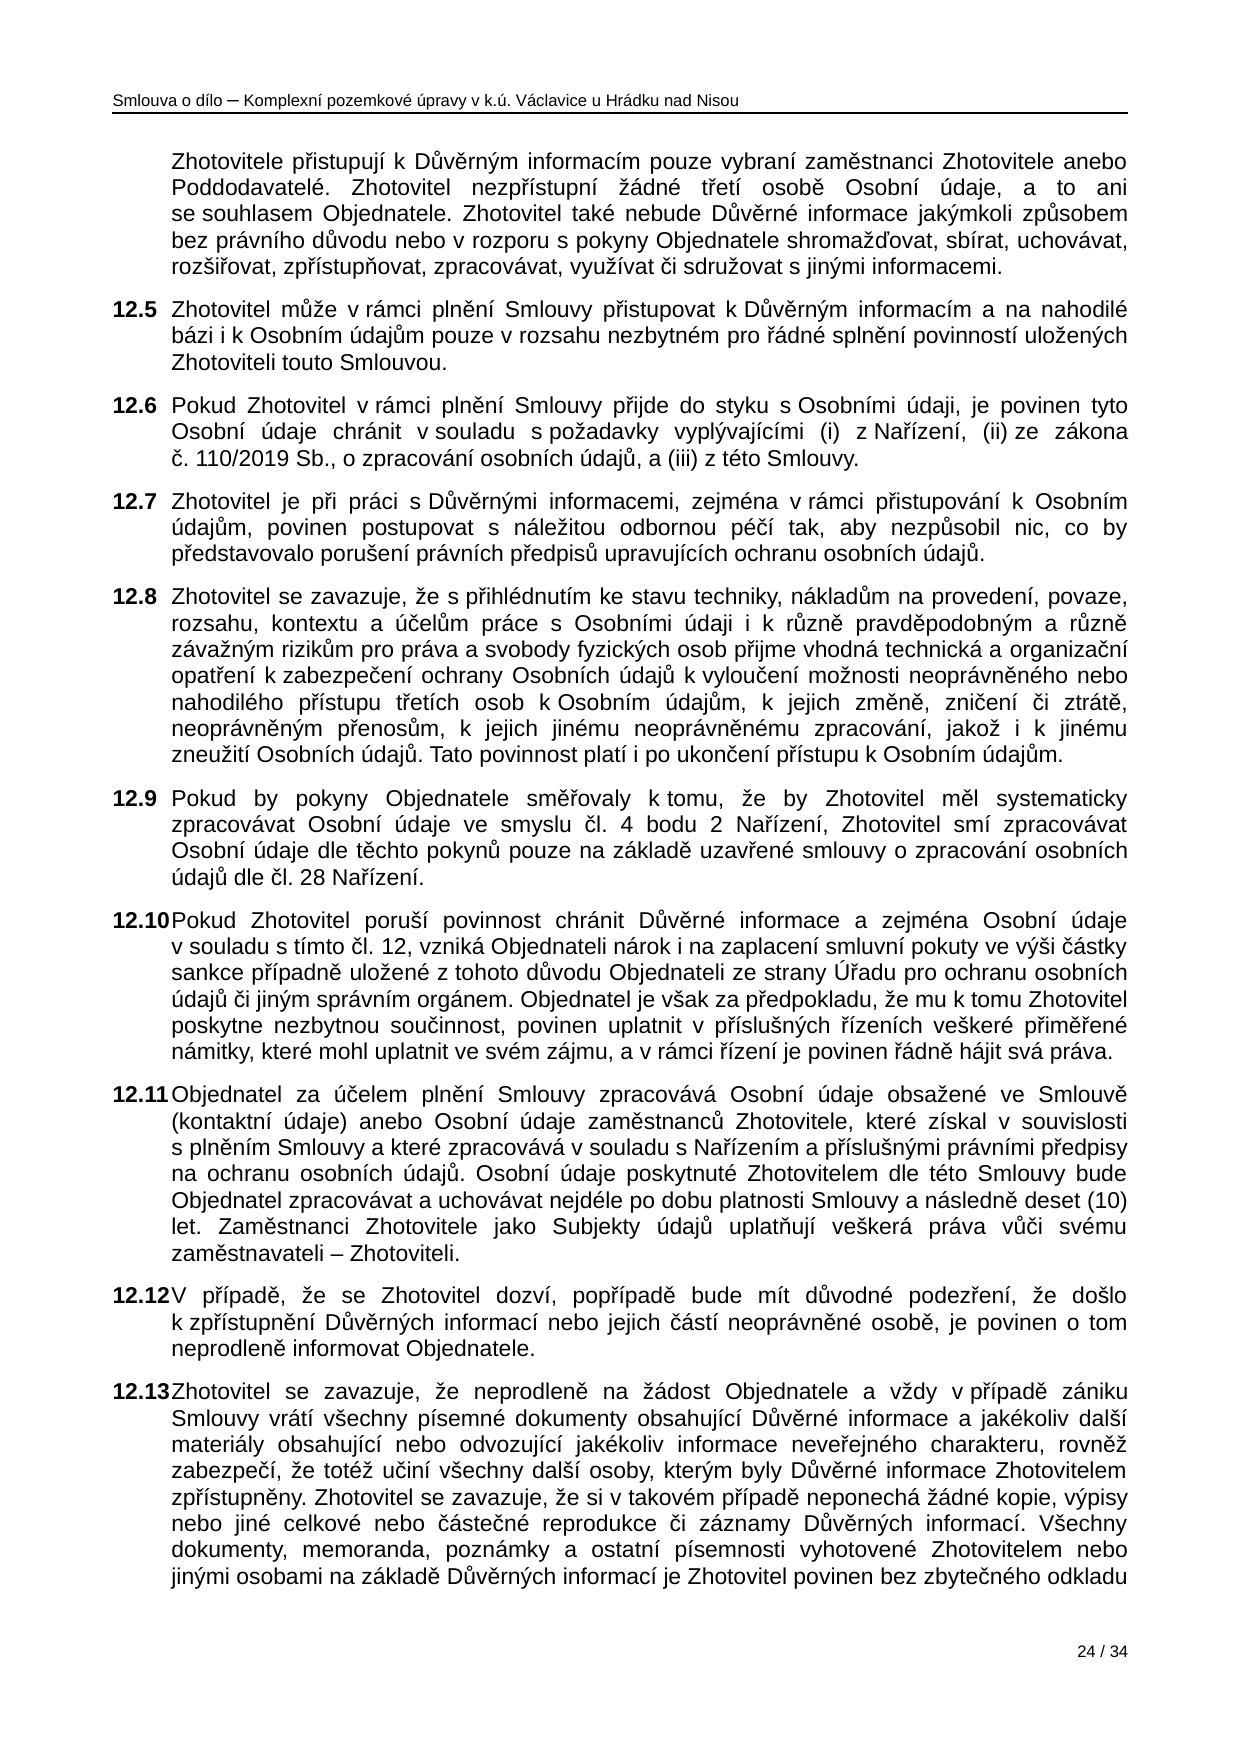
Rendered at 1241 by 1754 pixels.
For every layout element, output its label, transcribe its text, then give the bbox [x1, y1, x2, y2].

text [112, 1378, 1128, 1589]
text Pokud Zhotovitel v rámci plnění Smlouvy přijde do styku s Osobními údaji, je povinen tyto Osobní údaje chránit v souladu s požadavky vyplývajícími (i) z Nařízení, (ii) ze zákona č. 110/2019 Sb., o zpracování osobních údajů, a (iii) z této Smlouvy. [112, 392, 1128, 471]
text Zhotovitel může v rámci plnění Smlouvy přistupovat k Důvěrným informacím a na nahodilé bázi i k Osobním údajům pouze v rozsahu nezbytném pro řádné splnění povinností uložených Zhotoviteli touto Smlouvou. [112, 296, 1128, 375]
text V případě, že se Zhotovitel dozví, popřípadě bude mít důvodné podezření, že došlo k zpřístupnění Důvěrných informací nebo jejich částí neoprávněné osobě, je povinen o tom neprodleně informovat Objednatele. [112, 1282, 1128, 1362]
text Objednatel za účelem plnění Smlouvy zpracovává Osobní údaje obsažené ve Smlouvě (kontaktní údaje) anebo Osobní údaje zaměstnanců Zhotovitele, které získal v souvislosti s plněním Smlouvy a které zpracovává v souladu s Nařízením a příslušnými právními předpisy na ochranu osobních údajů. Osobní údaje poskytnuté Zhotovitelem dle této Smlouvy bude Objednatel zpracovávat a uchovávat nejdéle po dobu platnosti Smlouvy a následně deset (10) let. Zaměstnanci Zhotovitele jako Subjekty údajů uplatňují veškerá práva vůči svému zaměstnavateli – Zhotoviteli. [112, 1081, 1128, 1266]
text Pokud Zhotovitel poruší povinnost chránit Důvěrné informace a zejména Osobní údaje v souladu s tímto čl. 12, vzniká Objednateli nárok i na zaplacení smluvní pokuty ve výši částky sankce případně uložené z tohoto důvodu Objednateli ze strany Úřadu pro ochranu osobních údajů či jiným správním orgánem. Objednatel je však za předpokladu, že mu k tomu Zhotovitel poskytne nezbytnou součinnost, povinen uplatnit v příslušných řízeních veškeré přiměřené námitky, které mohl uplatnit ve svém zájmu, a v rámci řízení je povinen řádně hájit svá práva. [112, 907, 1128, 1065]
text Zhotovitel se zavazuje, že s přihlédnutím ke stavu techniky, nákladům na provedení, povaze, rozsahu, kontextu a účelům práce s Osobními údaji i k různě pravděpodobným a různě závažným rizikům pro práva a svobody fyzických osob přijme vhodná technická a organizační opatření k zabezpečení ochrany Osobních údajů k vyloučení možnosti neoprávněného nebo nahodilého přístupu třetích osob k Osobním údajům, k jejich změně, zničení či ztrátě, neoprávněným přenosům, k jejich jinému neoprávněnému zpracování, jakož i k jinému zneužití Osobních údajů. Tato povinnost platí i po ukončení přístupu k Osobním údajům. [112, 583, 1128, 768]
text Pokud by pokyny Objednatele směřovaly k tomu, že by Zhotovitel měl systematicky zpracovávat Osobní údaje ve smyslu čl. 4 bodu 2 Nařízení, Zhotovitel smí zpracovávat Osobní údaje dle těchto pokynů pouze na základě uzavřené smlouvy o zpracování osobních údajů dle čl. 28 Nařízení. [112, 784, 1128, 890]
text Zhotovitel je při práci s Důvěrnými informacemi, zejména v rámci přistupování k Osobním údajům, povinen postupovat s náležitou odbornou péčí tak, aby nezpůsobil nic, co by představovalo porušení právních předpisů upravujících ochranu osobních údajů. [112, 488, 1128, 567]
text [112, 148, 1128, 279]
